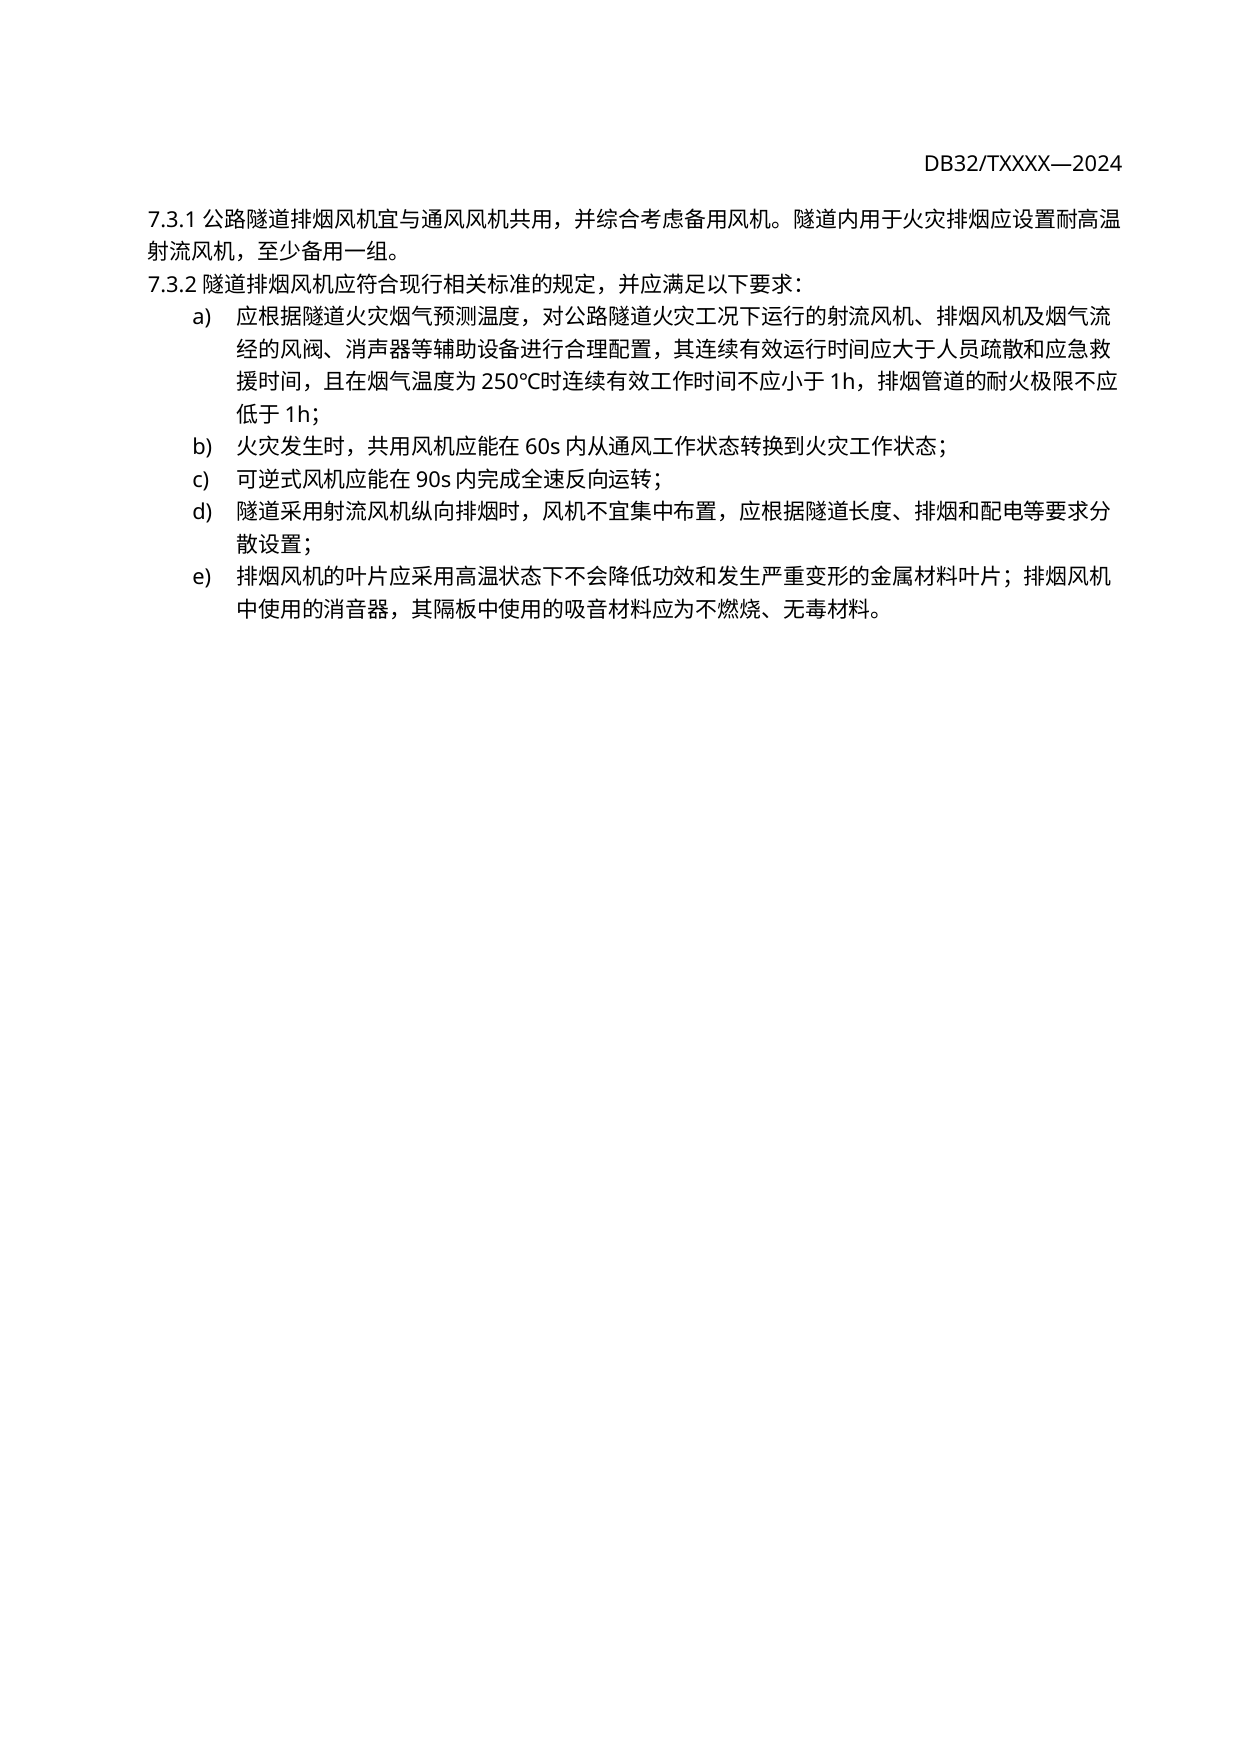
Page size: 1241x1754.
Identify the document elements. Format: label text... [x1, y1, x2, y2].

list 应根据隧道火灾烟气预测温度，对公路隧道火灾工况下运行的射流风机、排烟风机及烟气流经的风阀、消声器等辅助设备进行合理配置，其连续有效运行时间应大于人员疏散和应急救援时间，且在烟气温度为250℃时连续有效工作时间不应小于1h，排烟管道的耐火极限不应低于1h； [192, 299, 1122, 429]
list 隧道采用射流风机纵向排烟时，风机不宜集中布置，应根据隧道长度、排烟和配电等要求分散设置； [192, 494, 1122, 559]
list 可逆式风机应能在90s内完成全速反向运转； [192, 461, 1122, 494]
list 火灾发生时，共用风机应能在60s内从通风工作状态转换到火灾工作状态； [192, 429, 1122, 461]
list 7.3.1 公路隧道排烟风机宜与通风风机共用，并综合考虑备用风机。隧道内用于火灾排烟应设置耐高温射流风机，至少备用一组。 [148, 201, 1122, 266]
list 7.3.2 隧道排烟风机应符合现行相关标准的规定，并应满足以下要求： [148, 266, 1122, 299]
list 排烟风机的叶片应采用高温状态下不会降低功效和发生严重变形的金属材料叶片；排烟风机中使用的消音器，其隔板中使用的吸音材料应为不燃烧、无毒材料。 [192, 559, 1122, 624]
